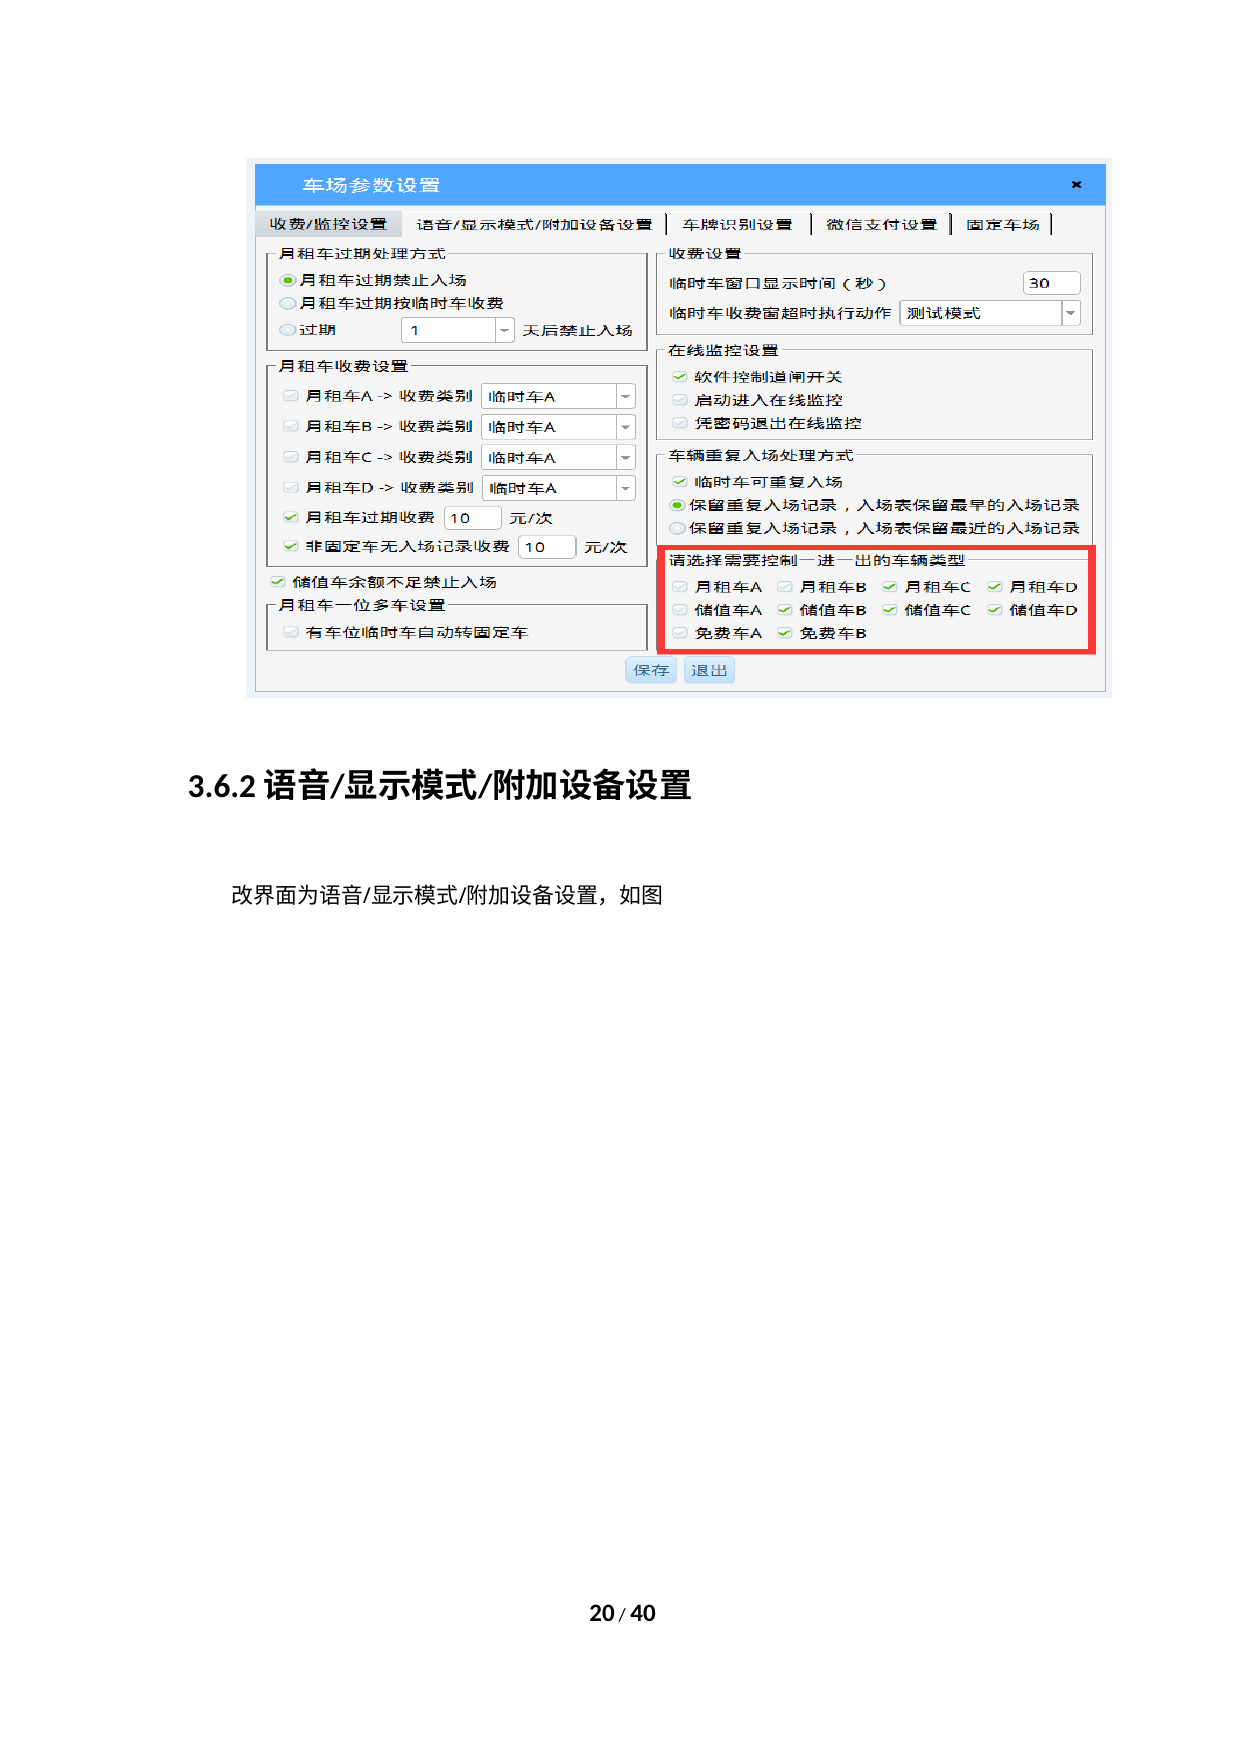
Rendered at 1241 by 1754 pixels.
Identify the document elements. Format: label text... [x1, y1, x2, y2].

text 改界面为语音/显示模式/附加设备设置，如图 [187, 878, 1053, 910]
picture [246, 158, 1112, 698]
subtitle 3.6.2 语音/显示模式/附加设备设置 [187, 751, 1053, 816]
